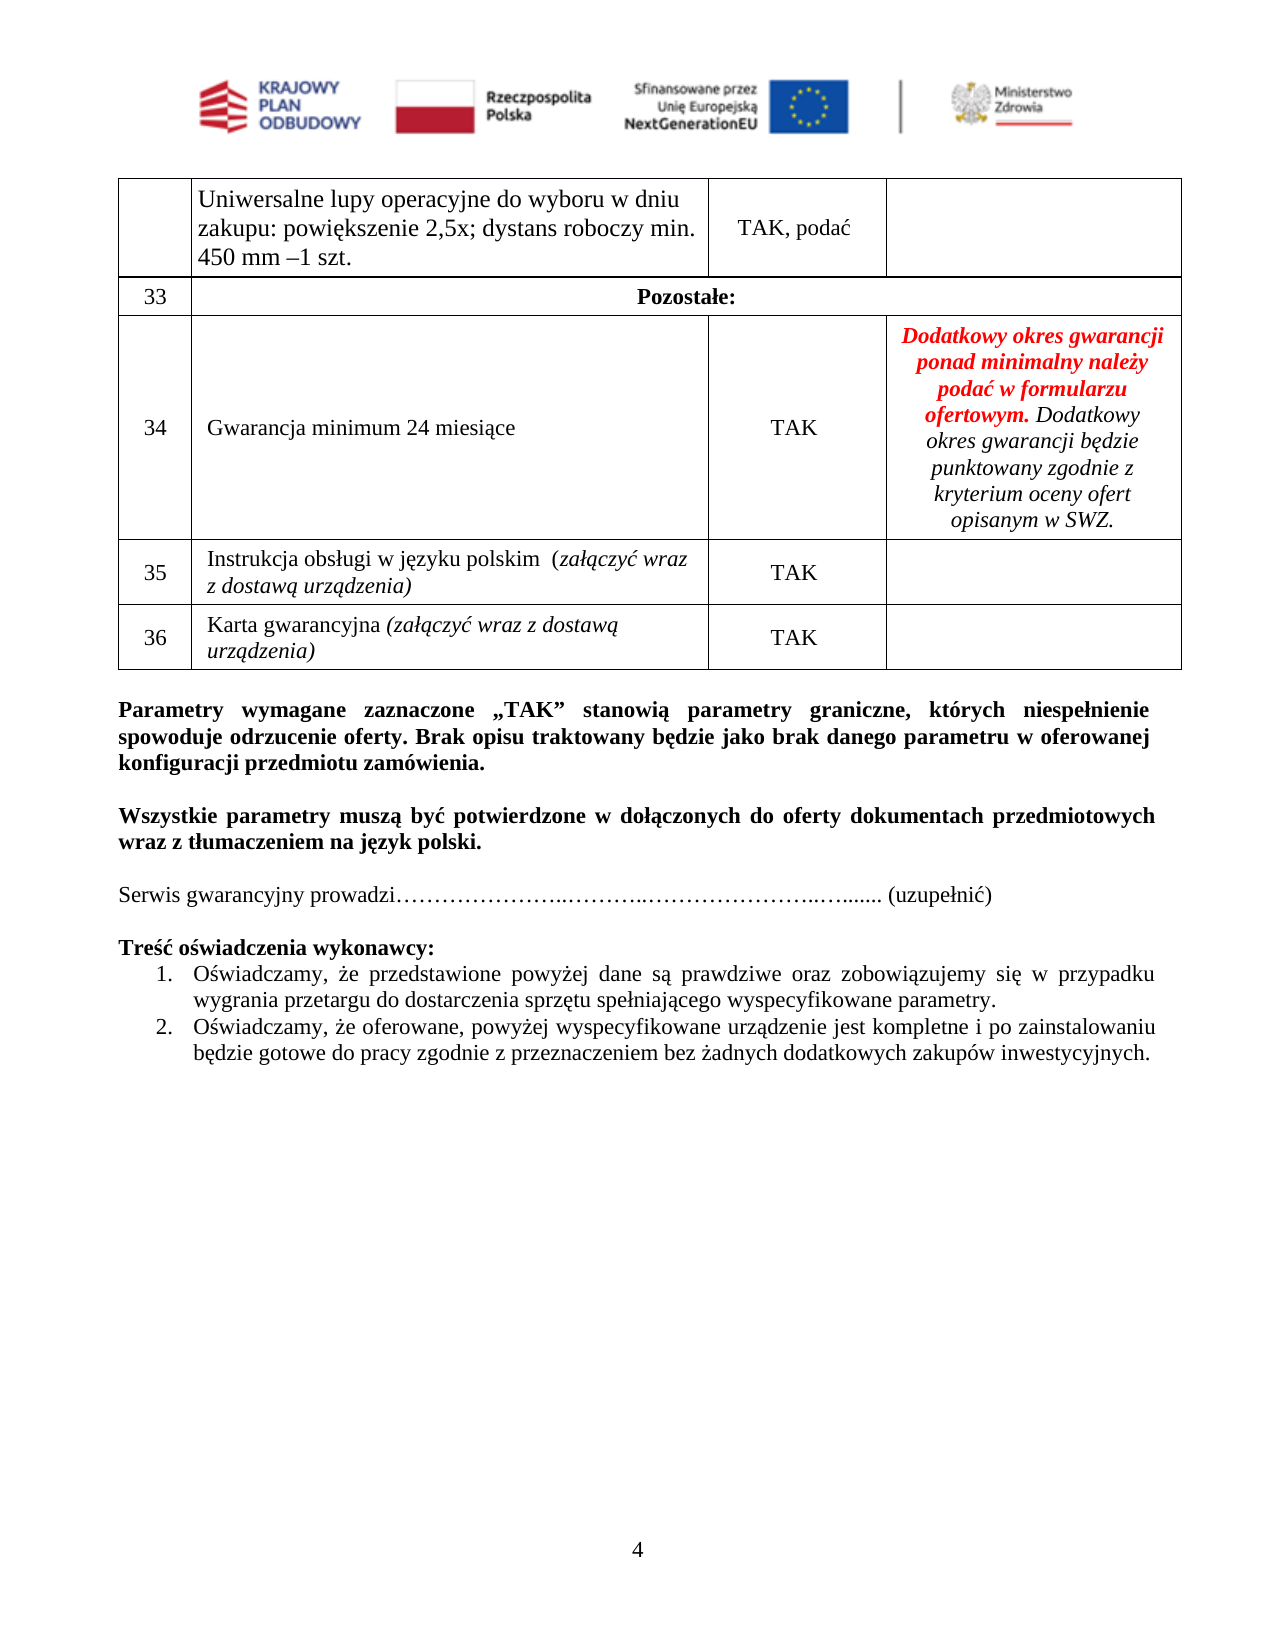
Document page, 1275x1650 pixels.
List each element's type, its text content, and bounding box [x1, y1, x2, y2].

text Serwis gwarancyjny prowadzi…………………..………..…………………..…....... (uzupełnić) [118, 881, 1157, 907]
table_cell 34 [119, 316, 191, 539]
table_cell 35 [119, 540, 191, 604]
table_cell 36 [119, 605, 191, 669]
table_cell TAK [709, 316, 886, 539]
table_cell Pozostałe: [192, 278, 1181, 315]
table_cell Gwarancja minimum 24 miesiące [192, 316, 708, 539]
table_cell TAK [709, 605, 886, 669]
picture [184, 59, 1091, 150]
text Wszystkie parametry muszą być potwierdzone w dołączonych do oferty dokumentach przedmiotowych wraz z tłumaczeniem na język polski. [118, 802, 1157, 854]
table_cell [119, 179, 191, 276]
table_cell 33 [119, 278, 191, 315]
table_cell Karta gwarancyjna (załączyć wraz z dostawą urządzenia) [192, 605, 708, 669]
text Parametry wymagane zaznaczone „TAK” stanowią parametry graniczne, których niespełnienie spowoduje odrzucenie oferty. Brak opisu traktowany będzie jako brak danego parametru w oferowanej konfiguracji przedmiotu zamówienia. [118, 696, 1151, 776]
table_cell [887, 179, 1181, 276]
table_cell [887, 540, 1181, 604]
table_cell TAK [709, 540, 886, 604]
list Oświadczamy, że przedstawione powyżej dane są prawdziwe oraz zobowiązujemy się w przypadku wygrania przetargu do dostarczenia sprzętu spełniającego wyspecyfikowane parametry. [156, 960, 1157, 1013]
table_cell [887, 605, 1181, 669]
table_cell Dodatkowy okres gwarancji ponad minimalny należy podać w formularzu ofertowym. Dodatkowy okres gwarancji będzie punktowany zgodnie z kryterium oceny ofert opisanym w SWZ. [887, 316, 1181, 539]
text Treść oświadczenia wykonawcy: [118, 934, 1157, 960]
list Oświadczamy, że oferowane, powyżej wyspecyfikowane urządzenie jest kompletne i po zainstalowaniu będzie gotowe do pracy zgodnie z przeznaczeniem bez żadnych dodatkowych zakupów inwestycyjnych. [156, 1013, 1157, 1065]
table_cell TAK, podać [709, 179, 886, 276]
table_cell Uniwersalne lupy operacyjne do wyboru w dniu zakupu: powiększenie 2,5x; dystans roboczy min. 450 mm –1 szt. [192, 179, 708, 276]
table_cell Instrukcja obsługi w języku polskim (załączyć wraz z dostawą urządzenia) [192, 540, 708, 604]
